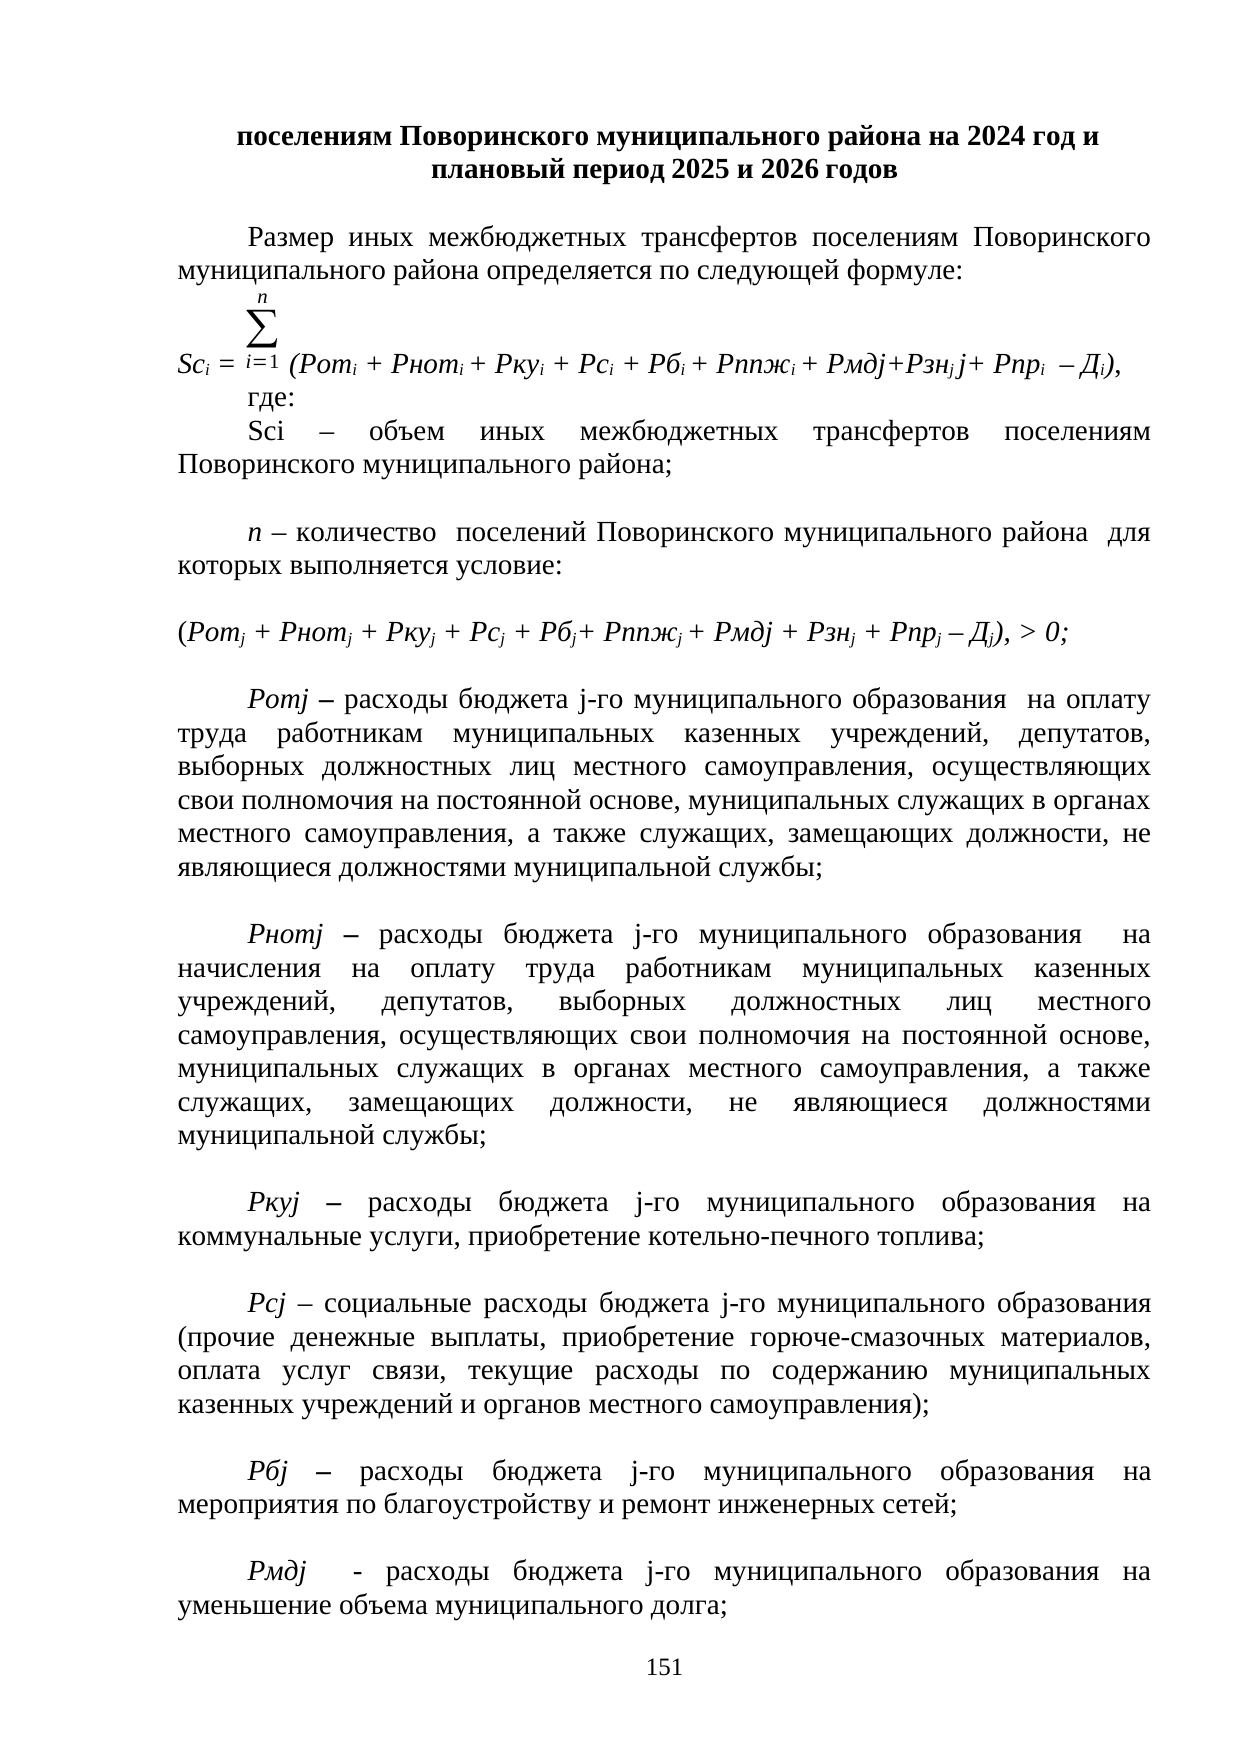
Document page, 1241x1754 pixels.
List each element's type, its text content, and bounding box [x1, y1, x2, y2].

text n – количество поселений Поворинского муниципального района для которых выполняется условие: [177, 514, 1152, 581]
text (Ротj + Рнотj + Ркуj + Рсj + Рбj+ Рппжj + Pмдj + Рзнj + Рпрj – Дj), > 0; [177, 614, 1152, 648]
text Pмдj - расходы бюджета j-го муниципального образования на уменьшение объема муниципального долга; [177, 1553, 1152, 1621]
text Рноmj – расходы бюджета j-го муниципального образования на начисления на оплату труда работникам муниципальных казенных учреждений, депутатов, выборных должностных лиц местного самоуправления, осуществляющих свои полномочия на постоянной основе, муниципальных служащих в органах местного самоуправления, а также служащих, замещающих должности, не являющиеся должностями муниципальной службы; [177, 916, 1152, 1151]
text где: [177, 379, 1152, 413]
text Рсj – социальные расходы бюджета j-го муниципального образования (прочие денежные выплаты, приобретение горюче-смазочных материалов, оплата услуг связи, текущие расходы по содержанию муниципальных казенных учреждений и органов местного самоуправления); [177, 1285, 1152, 1419]
text Ркуj – расходы бюджета j-го муниципального образования на коммунальные услуги, приобретение котельно-печного топлива; [177, 1184, 1152, 1252]
text Роmj – расходы бюджета j-го муниципального образования на оплату труда работникам муниципальных казенных учреждений, депутатов, выборных должностных лиц местного самоуправления, осуществляющих свои полномочия на постоянной основе, муниципальных служащих в органах местного самоуправления, а также служащих, замещающих должности, не являющиеся должностями муниципальной службы; [177, 681, 1152, 883]
text Размер иных межбюджетных трансфертов поселениям Поворинского муниципального района определяется по следующей формуле: [177, 219, 1152, 286]
text Рбj – расходы бюджета j-го муниципального образования на мероприятия по благоустройству и ремонт инженерных сетей; [177, 1453, 1152, 1520]
text Sсi = (Ротi + Рнотi + Ркуi + Рсi + Рбi + Рппжi + Рмдj+Рзнj j+ Рпpi – Дi), [177, 286, 1152, 379]
text поселениям Поворинского муниципального района на 2024 год и плановый период 2025 и 2026 годов [177, 118, 1152, 185]
text Sci – объем иных межбюджетных трансфертов поселениям Поворинского муниципального района; [177, 413, 1152, 480]
